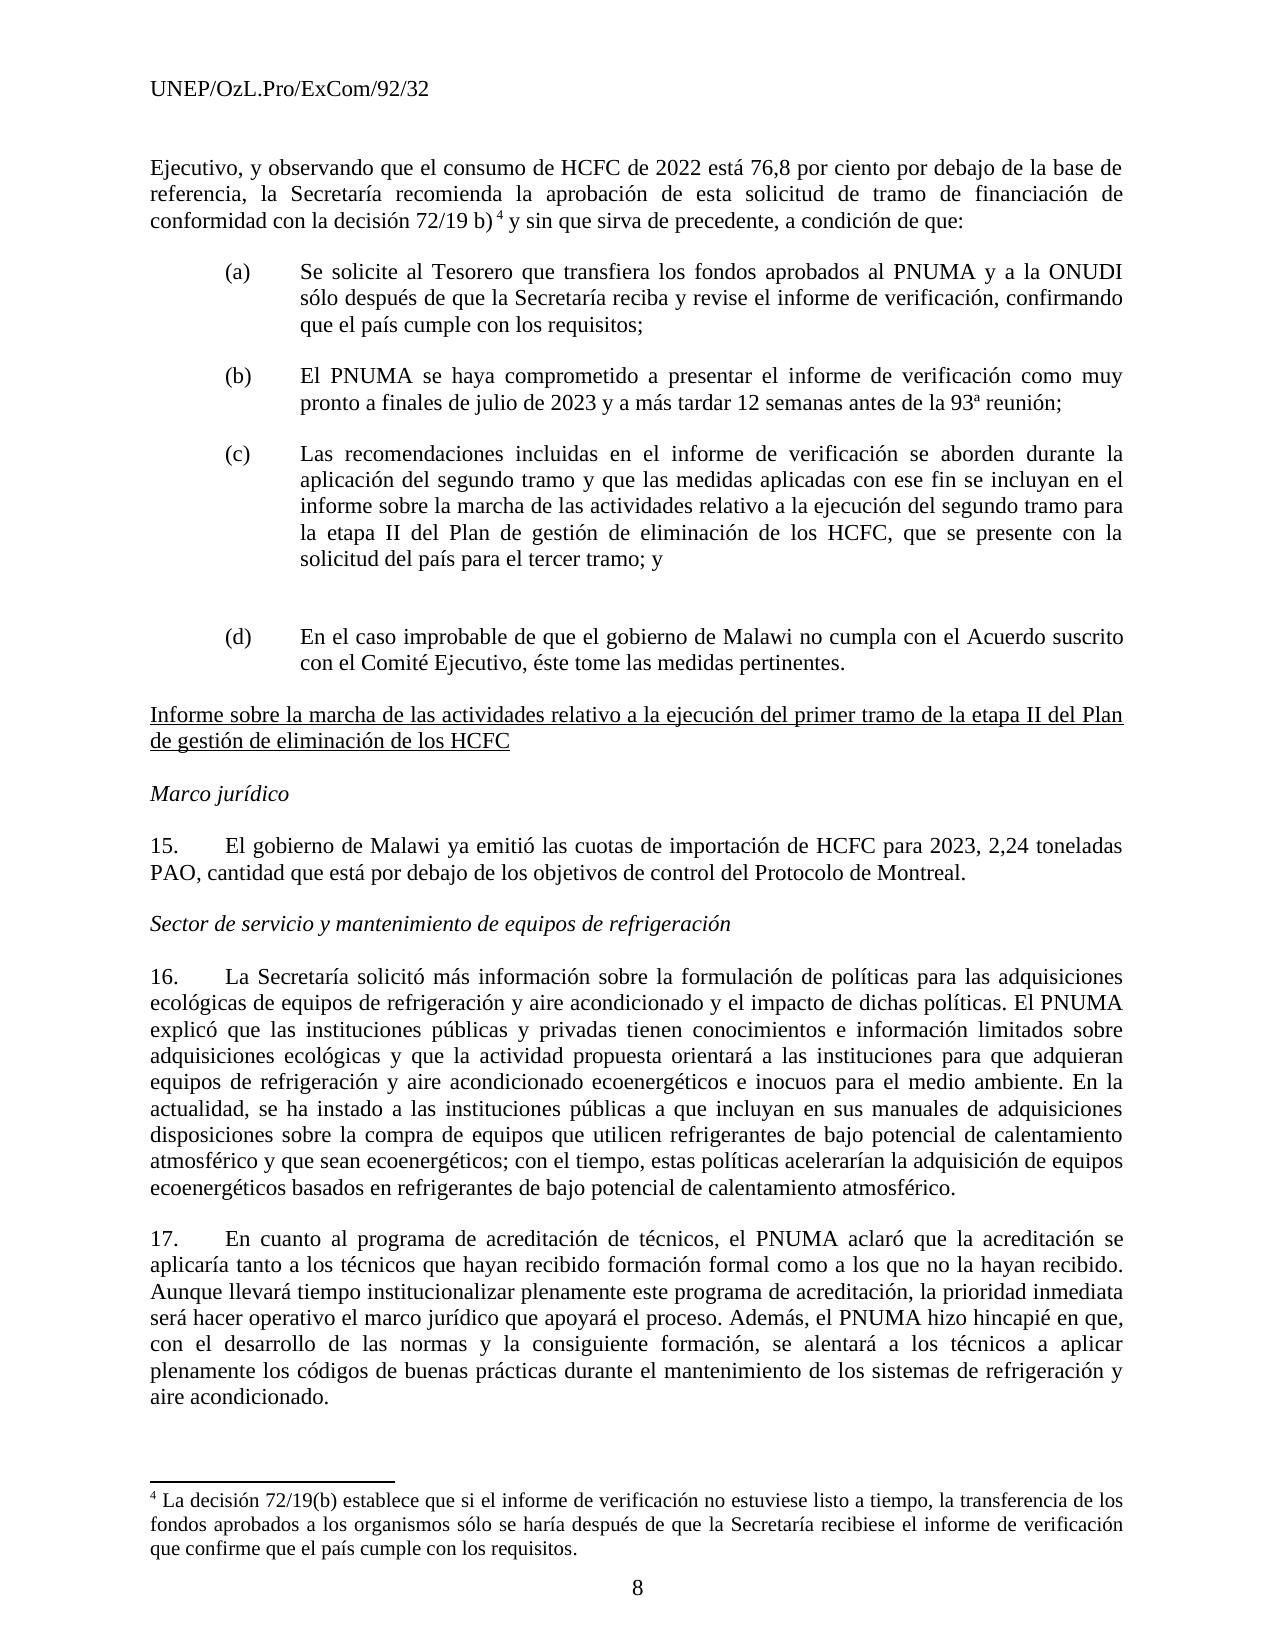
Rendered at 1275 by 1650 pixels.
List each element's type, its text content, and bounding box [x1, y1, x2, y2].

text Sector de servicio y mantenimiento de equipos de refrigeración [150, 910, 1125, 937]
subtitle Se solicite al Tesorero que transfiera los fondos aprobados al PNUMA y a la ONUDI sólo después de que la Secretaría reciba y revise el informe de verificación, confirmando que el país cumple con los requisitos; [225, 258, 1125, 337]
subtitle Las recomendaciones incluidas en el informe de verificación se aborden durante la aplicación del segundo tramo y que las medidas aplicadas con ese fin se incluyan en el informe sobre la marcha de las actividades relativo a la ejecución del segundo tramo para la etapa II del Plan de gestión de eliminación de los HCFC, que se presente con la solicitud del país para el tercer tramo; y [225, 440, 1125, 572]
subtitle El gobierno de Malawi ya emitió las cuotas de importación de HCFC para 2023, 2,24 toneladas PAO, cantidad que está por debajo de los objetivos de control del Protocolo de Montreal. [150, 832, 1125, 885]
subtitle La Secretaría solicitó más información sobre la formulación de políticas para las adquisiciones ecológicas de equipos de refrigeración y aire acondicionado y el impacto de dichas políticas. El PNUMA explicó que las instituciones públicas y privadas tienen conocimientos e información limitados sobre adquisiciones ecológicas y que la actividad propuesta orientará a las instituciones para que adquieran equipos de refrigeración y aire acondicionado ecoenergéticos e inocuos para el medio ambiente. En la actualidad, se ha instado a las instituciones públicas a que incluyan en sus manuales de adquisiciones disposiciones sobre la compra de equipos que utilicen refrigerantes de bajo potencial de calentamiento atmosférico y que sean ecoenergéticos; con el tiempo, estas políticas acelerarían la adquisición de equipos ecoenergéticos basados en refrigerantes de bajo potencial de calentamiento atmosférico. [150, 963, 1125, 1200]
subtitle El PNUMA se haya comprometido a presentar el informe de verificación como muy pronto a finales de julio de 2023 y a más tardar 12 semanas antes de la 93ª reunión; [225, 362, 1125, 415]
text Informe sobre la marcha de las actividades relativo a la ejecución del primer tramo de la etapa II del Plan de gestión de eliminación de los HCFC [150, 701, 1125, 753]
subtitle En el caso improbable de que el gobierno de Malawi no cumpla con el Acuerdo suscrito con el Comité Ejecutivo, éste tome las medidas pertinentes. [225, 623, 1125, 676]
subtitle En cuanto al programa de acreditación de técnicos, el PNUMA aclaró que la acreditación se aplicaría tanto a los técnicos que hayan recibido formación formal como a los que no la hayan recibido. Aunque llevará tiempo institucionalizar plenamente este programa de acreditación, la prioridad inmediata será hacer operativo el marco jurídico que apoyará el proceso. Además, el PNUMA hizo hincapié en que, con el desarrollo de las normas y la consiguiente formación, se alentará a los técnicos a aplicar plenamente los códigos de buenas prácticas durante el mantenimiento de los sistemas de refrigeración y aire acondicionado. [150, 1225, 1125, 1409]
text Marco jurídico [150, 780, 1125, 806]
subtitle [150, 154, 1125, 233]
